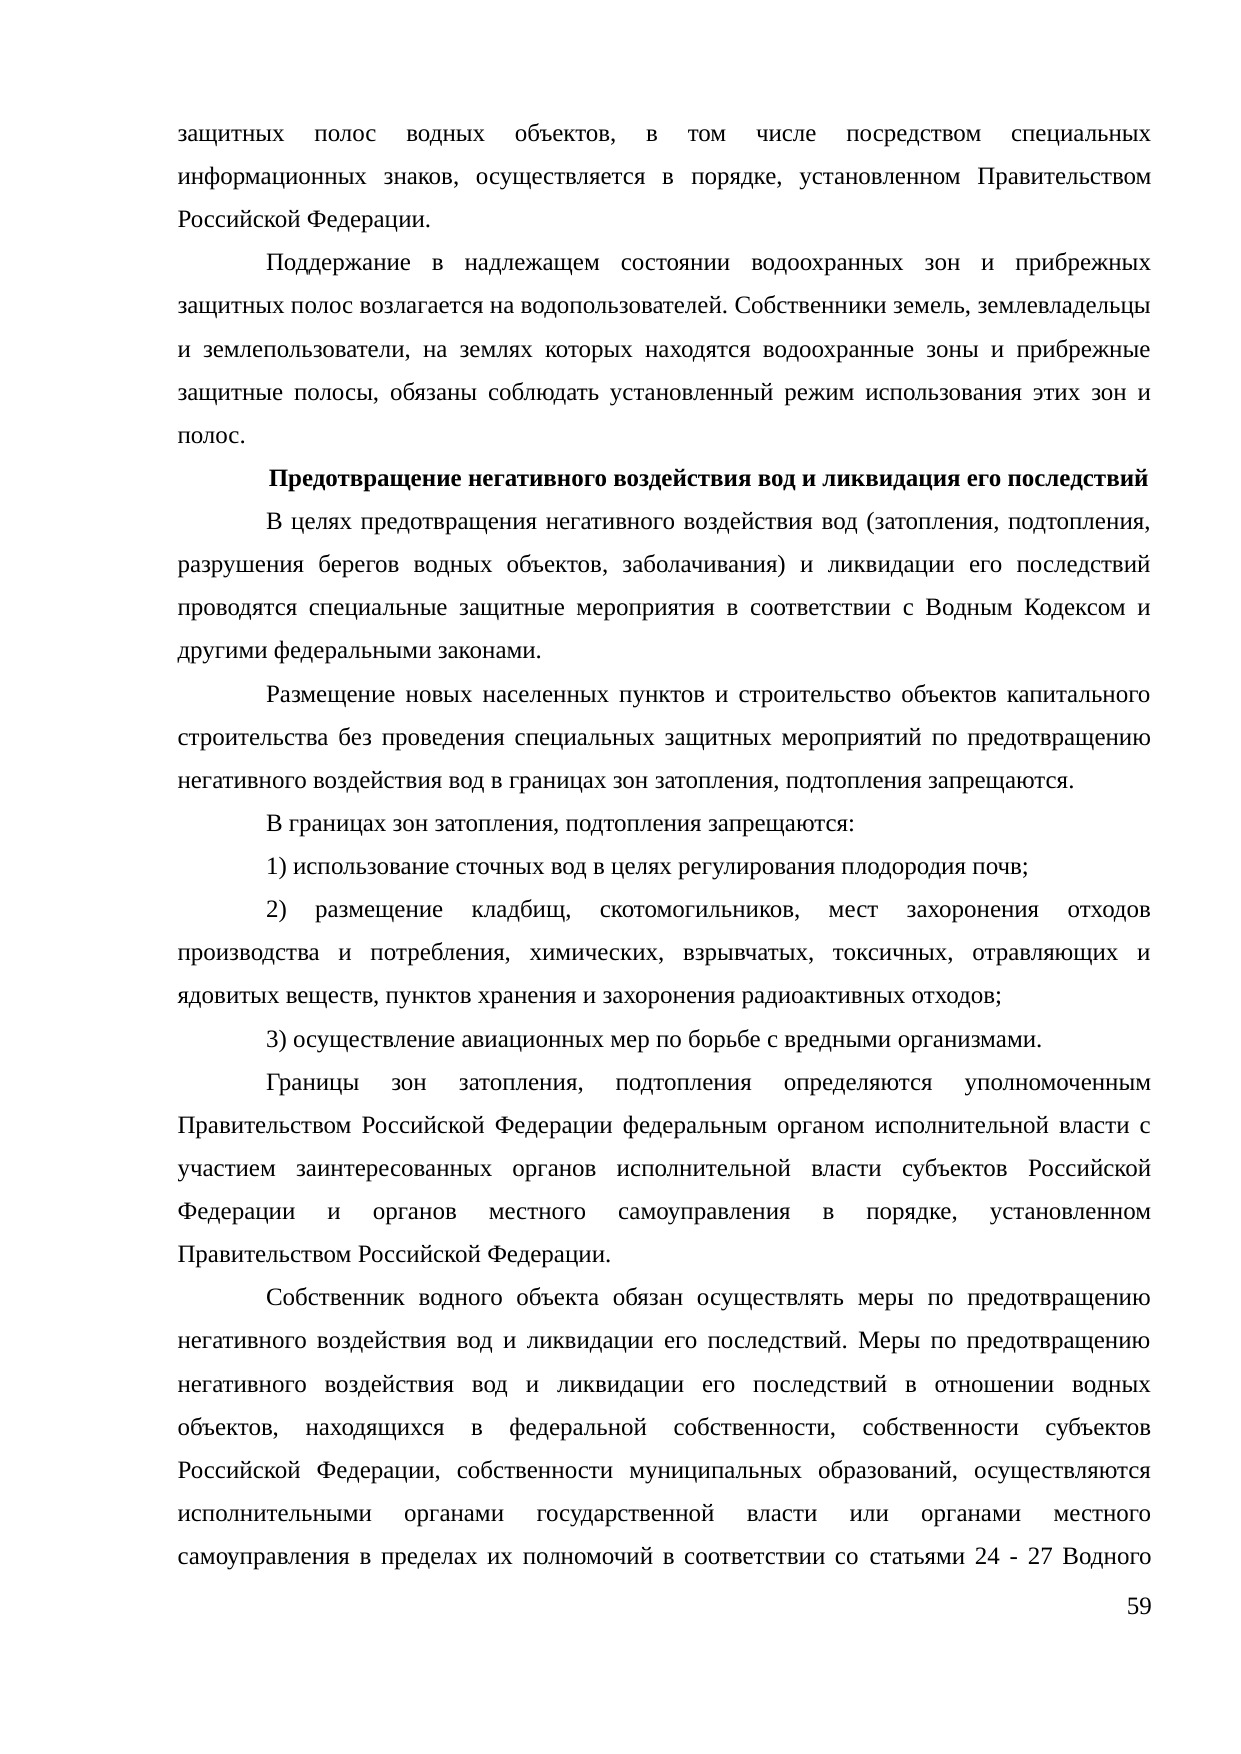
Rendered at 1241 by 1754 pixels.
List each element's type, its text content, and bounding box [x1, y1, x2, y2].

text Предотвращение негативного воздействия вод и ликвидация его последствий [177, 463, 1152, 492]
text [177, 118, 1152, 233]
text Границы зон затопления, подтопления определяются уполномоченным Правительством Российской Федерации федеральным органом исполнительной власти с участием заинтересованных органов исполнительной власти субъектов Российской Федерации и органов местного самоуправления в порядке, установленном Правительством Российской Федерации. [177, 1067, 1152, 1268]
text В границах зон затопления, подтопления запрещаются: [177, 808, 1152, 837]
text Размещение новых населенных пунктов и строительство объектов капитального строительства без проведения специальных защитных мероприятий по предотвращению негативного воздействия вод в границах зон затопления, подтопления запрещаются. [177, 679, 1152, 794]
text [177, 1282, 1152, 1570]
text В целях предотвращения негативного воздействия вод (затопления, подтопления, разрушения берегов водных объектов, заболачивания) и ликвидации его последствий проводятся специальные защитные мероприятия в соответствии с Водным Кодексом и другими федеральными законами. [177, 506, 1152, 664]
text 2) размещение кладбищ, скотомогильников, мест захоронения отходов производства и потребления, химических, взрывчатых, токсичных, отравляющих и ядовитых веществ, пунктов хранения и захоронения радиоактивных отходов; [177, 894, 1152, 1009]
text 1) использование сточных вод в целях регулирования плодородия почв; [177, 851, 1152, 880]
text Поддержание в надлежащем состоянии водоохранных зон и прибрежных защитных полос возлагается на водопользователей. Собственники земель, землевладельцы и землепользователи, на землях которых находятся водоохранные зоны и прибрежные защитные полосы, обязаны соблюдать установленный режим использования этих зон и полос. [177, 247, 1152, 449]
text 3) осуществление авиационных мер по борьбе с вредными организмами. [177, 1024, 1152, 1052]
